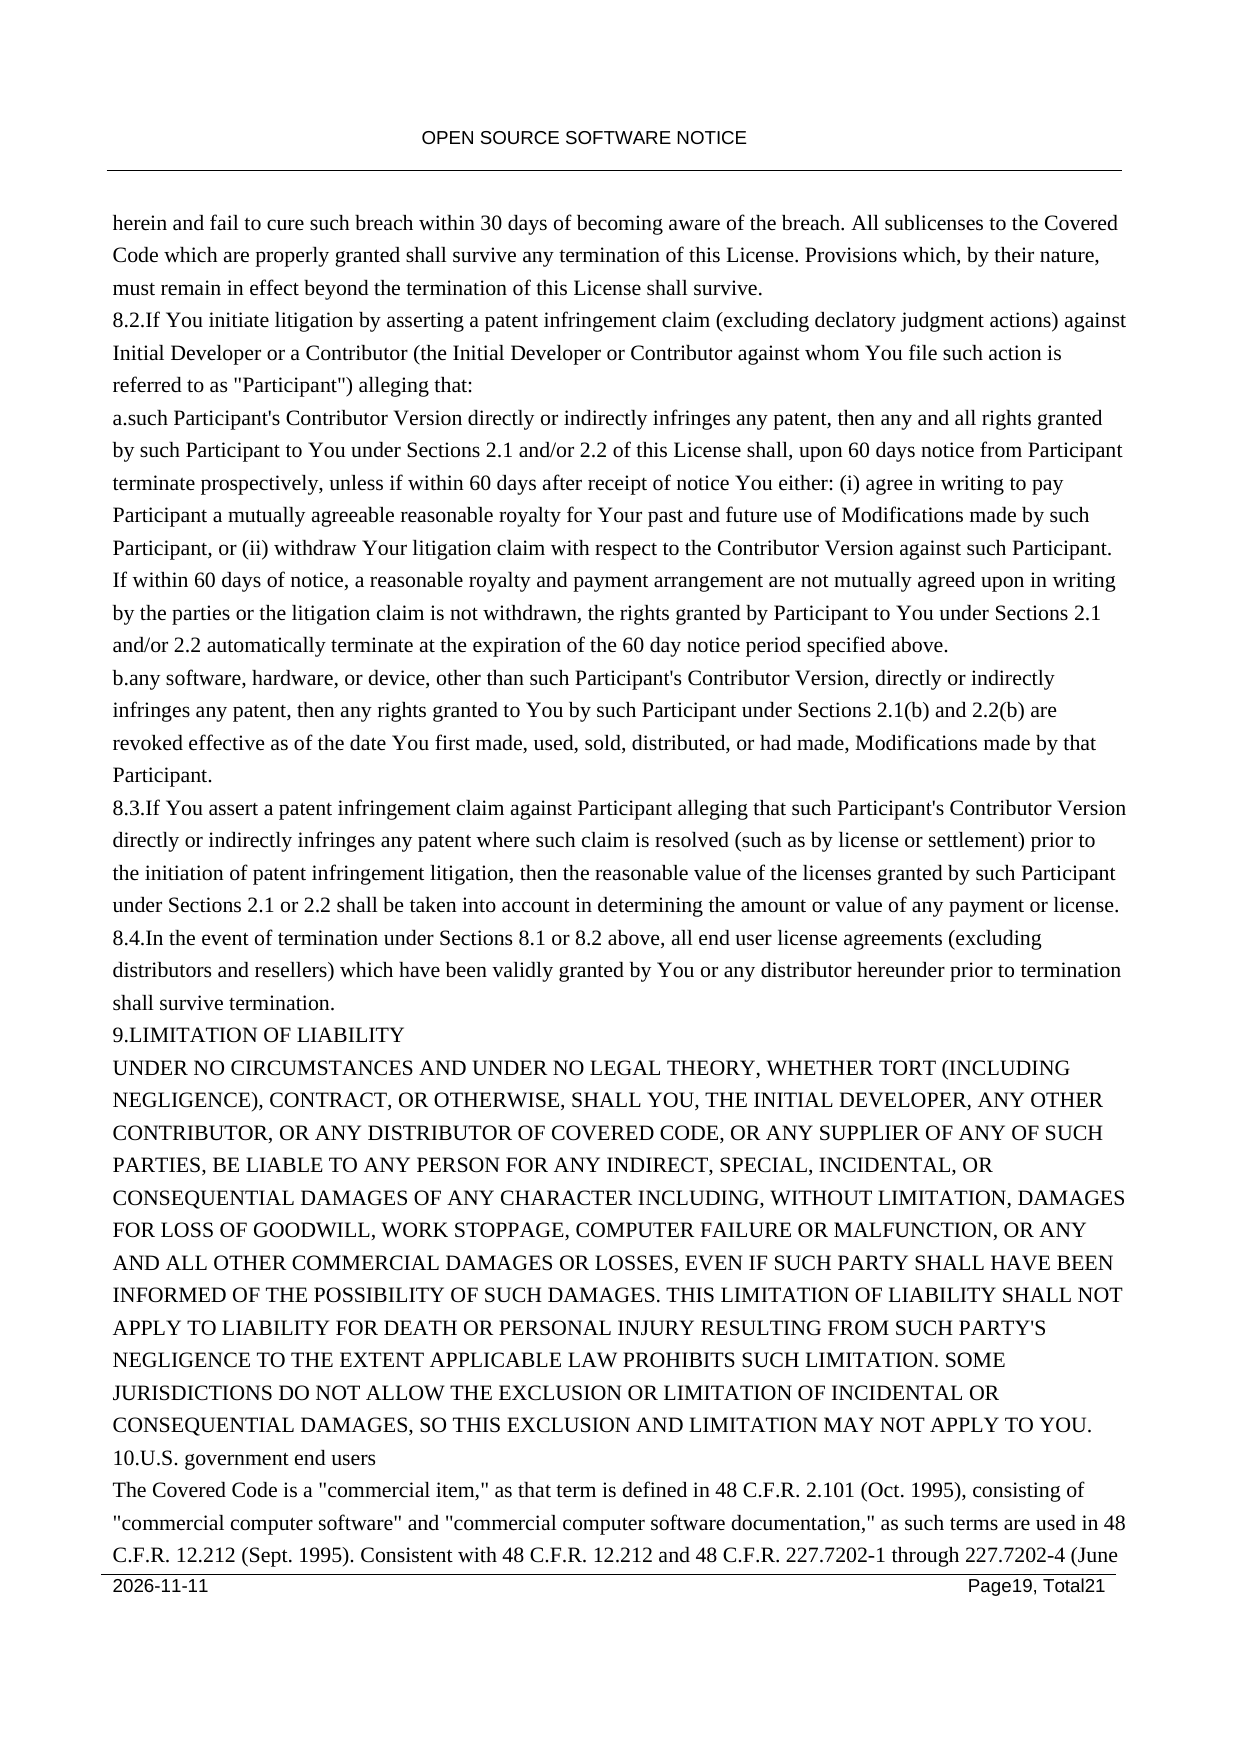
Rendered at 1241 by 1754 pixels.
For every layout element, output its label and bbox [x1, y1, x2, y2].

text [112, 206, 1128, 1571]
